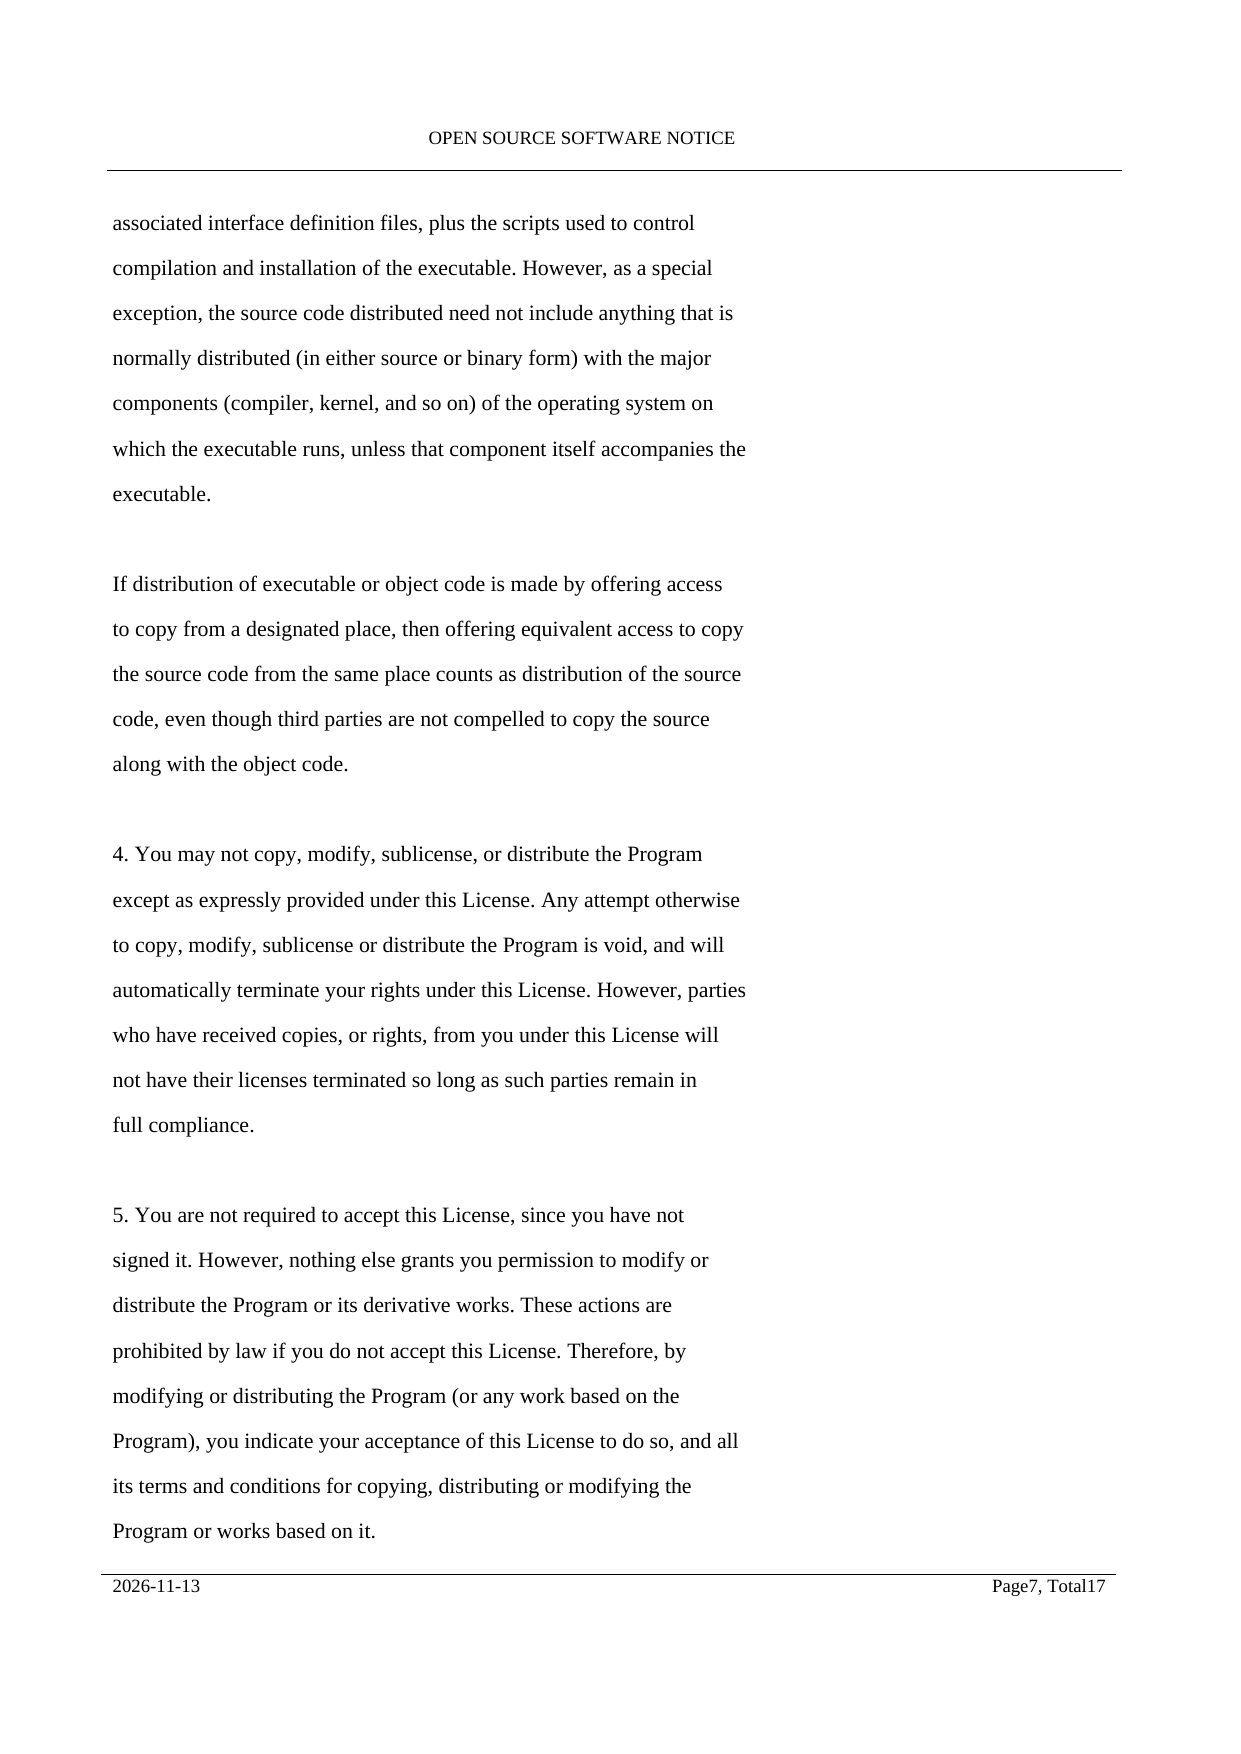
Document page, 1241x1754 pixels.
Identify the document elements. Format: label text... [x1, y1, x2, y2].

text the source code from the same place counts as distribution of the source [112, 657, 1128, 690]
text compilation and installation of the executable. However, as a special [112, 251, 1128, 284]
text exception, the source code distributed need not include anything that is [112, 297, 1128, 329]
text 5. You are not required to accept this License, since you have not [112, 1199, 1128, 1231]
text signed it. However, nothing else grants you permission to modify or [112, 1244, 1128, 1276]
text Program), you indicate your acceptance of this License to do so, and all [112, 1424, 1128, 1457]
text automatically terminate your rights under this License. However, parties [112, 973, 1128, 1006]
text prohibited by law if you do not accept this License. Therefore, by [112, 1334, 1128, 1366]
text to copy from a designated place, then offering equivalent access to copy [112, 612, 1128, 645]
text If distribution of executable or object code is made by offering access [112, 567, 1128, 600]
text distribute the Program or its derivative works. These actions are [112, 1289, 1128, 1321]
text 4. You may not copy, modify, sublicense, or distribute the Program [112, 838, 1128, 870]
text normally distributed (in either source or binary form) with the major [112, 342, 1128, 374]
text associated interface definition files, plus the scripts used to control [112, 206, 1128, 239]
text to copy, modify, sublicense or distribute the Program is void, and will [112, 928, 1128, 961]
text Program or works based on it. [112, 1514, 1128, 1547]
text modifying or distributing the Program (or any work based on the [112, 1379, 1128, 1412]
text code, even though third parties are not compelled to copy the source [112, 702, 1128, 735]
text along with the object code. [112, 748, 1128, 780]
text full compliance. [112, 1108, 1128, 1141]
text who have received copies, or rights, from you under this License will [112, 1018, 1128, 1051]
text components (compiler, kernel, and so on) of the operating system on [112, 387, 1128, 419]
text its terms and conditions for copying, distributing or modifying the [112, 1469, 1128, 1502]
text not have their licenses terminated so long as such parties remain in [112, 1063, 1128, 1096]
text executable. [112, 477, 1128, 509]
text which the executable runs, unless that component itself accompanies the [112, 432, 1128, 464]
text except as expressly provided under this License. Any attempt otherwise [112, 883, 1128, 915]
